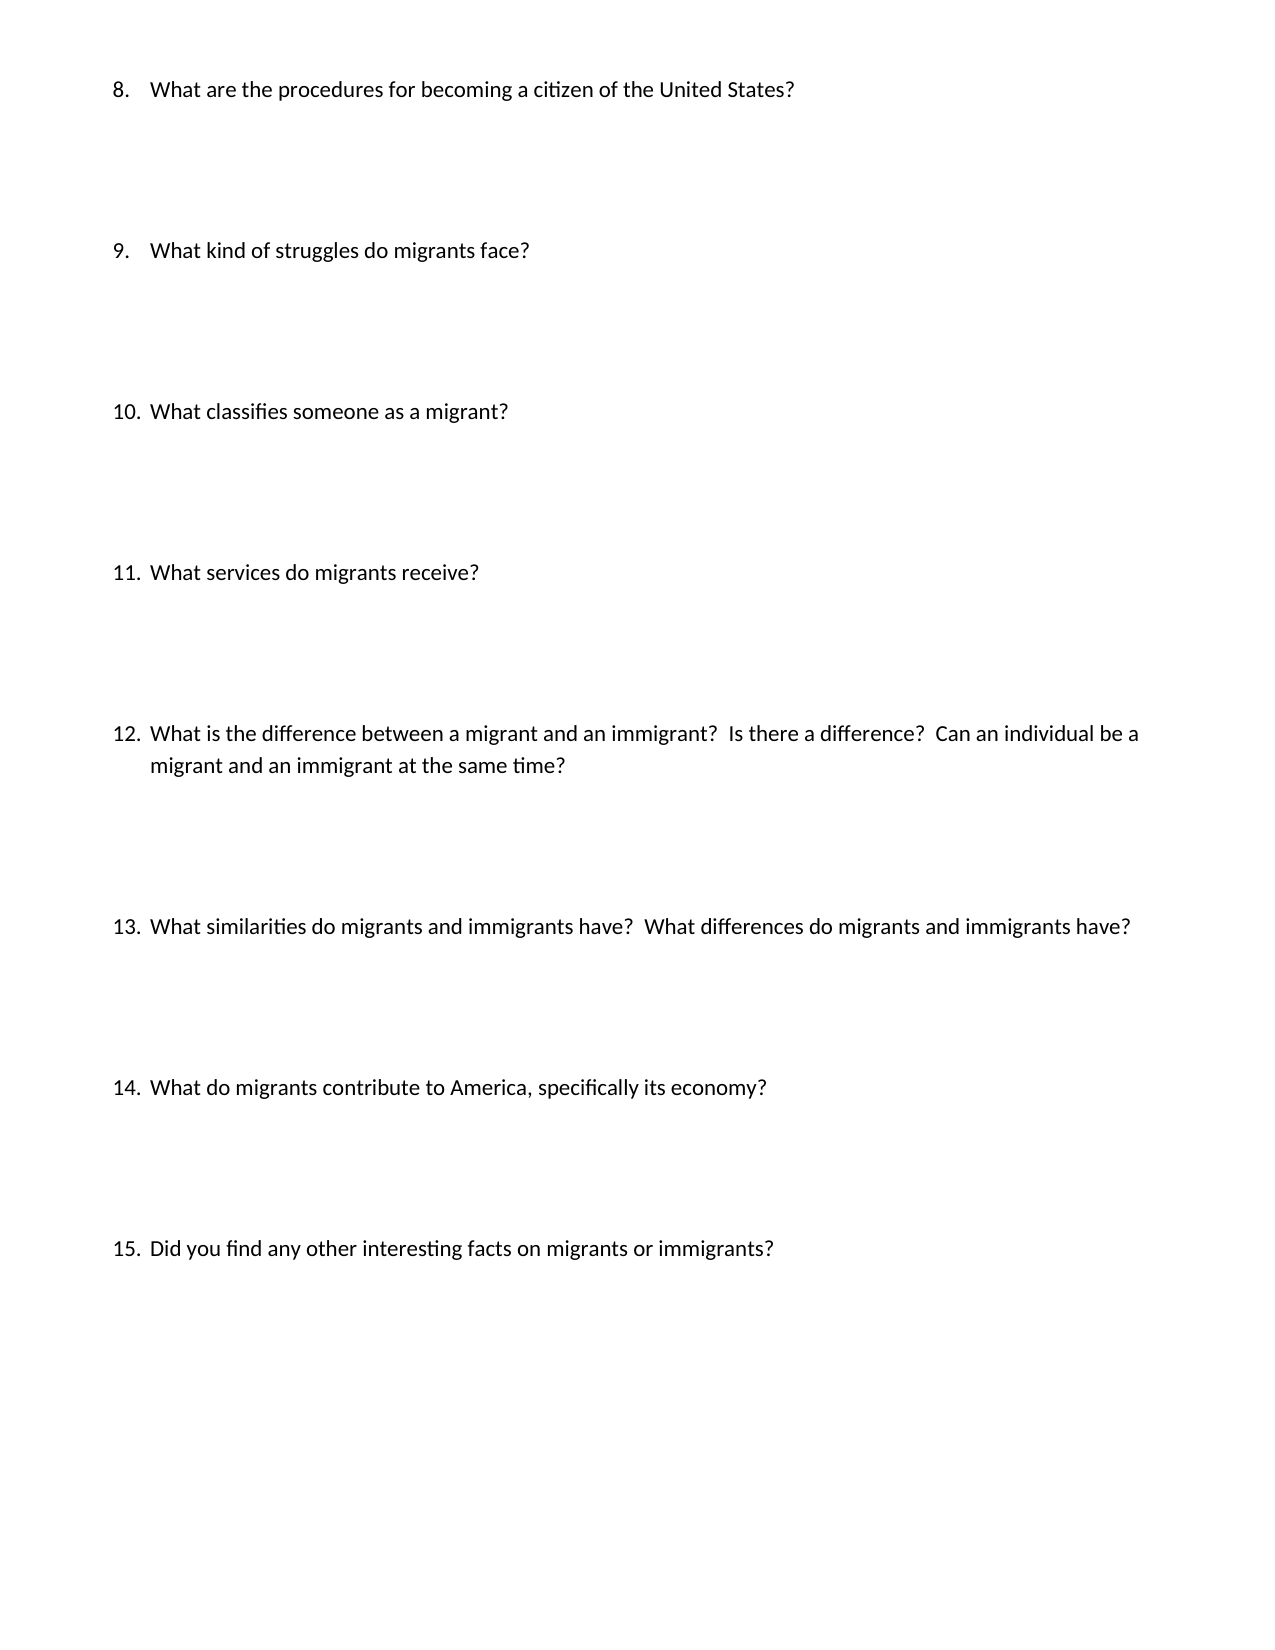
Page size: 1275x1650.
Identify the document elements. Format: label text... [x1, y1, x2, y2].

list What do migrants contribute to America, specifically its economy? [112, 1073, 1200, 1101]
list What kind of struggles do migrants face? [112, 236, 1200, 264]
list What classifies someone as a migrant? [112, 397, 1200, 425]
list What is the difference between a migrant and an immigrant? Is there a difference? Can an individual be a migrant and an immigrant at the same time? [112, 719, 1200, 779]
list What are the procedures for becoming a citizen of the United States? [112, 75, 1200, 103]
list What similarities do migrants and immigrants have? What differences do migrants and immigrants have? [112, 912, 1200, 940]
list What services do migrants receive? [112, 558, 1200, 586]
list Did you find any other interesting facts on migrants or immigrants? [112, 1234, 1200, 1262]
